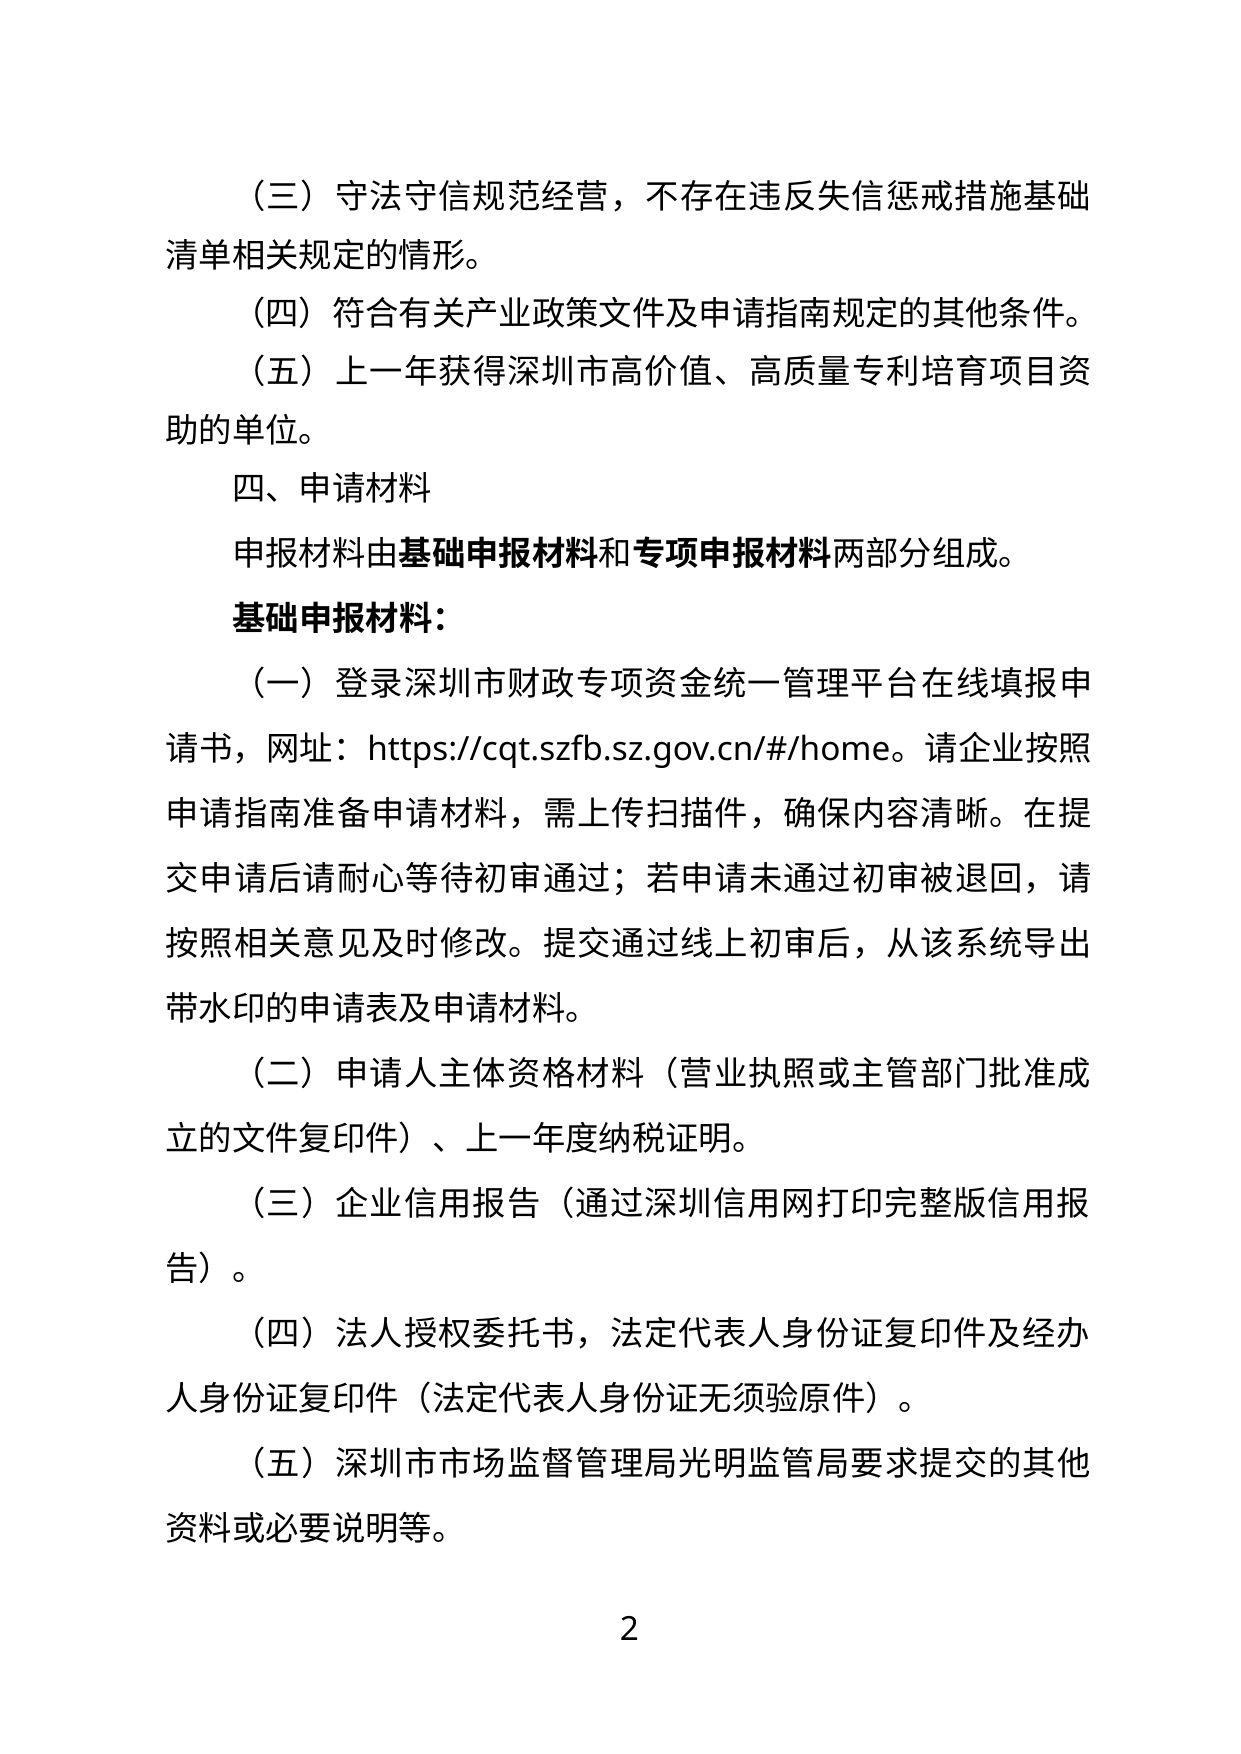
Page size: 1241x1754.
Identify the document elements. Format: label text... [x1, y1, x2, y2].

text （四）法人授权委托书，法定代表人身份证复印件及经办人身份证复印件（法定代表人身份证无须验原件）。 [165, 1299, 1093, 1429]
text （五）深圳市市场监督管理局光明监管局要求提交的其他资料或必要说明等。 [165, 1429, 1093, 1559]
text （四）符合有关产业政策文件及申请指南规定的其他条件。 [165, 279, 1093, 337]
text （一）登录深圳市财政专项资金统一管理平台在线填报申请书，网址：https://cqt.szfb.sz.gov.cn/#/home。请企业按照申请指南准备申请材料，需上传扫描件，确保内容清晰。在提交申请后请耐心等待初审通过；若申请未通过初审被退回，请按照相关意见及时修改。提交通过线上初审后，从该系统导出带水印的申请表及申请材料。 [165, 649, 1093, 1039]
text （三）企业信用报告（通过深圳信用网打印完整版信用报告）。 [165, 1169, 1093, 1299]
text （三）守法守信规范经营，不存在违反失信惩戒措施基础清单相关规定的情形。 [165, 162, 1093, 279]
text （二）申请人主体资格材料（营业执照或主管部门批准成立的文件复印件）、上一年度纳税证明。 [165, 1039, 1093, 1169]
text 四、申请材料 [165, 454, 1093, 519]
text 基础申报材料： [165, 584, 1093, 649]
text 申报材料由基础申报材料和专项申报材料两部分组成。 [165, 519, 1093, 584]
text （五）上一年获得深圳市高价值、高质量专利培育项目资助的单位。 [165, 337, 1093, 454]
